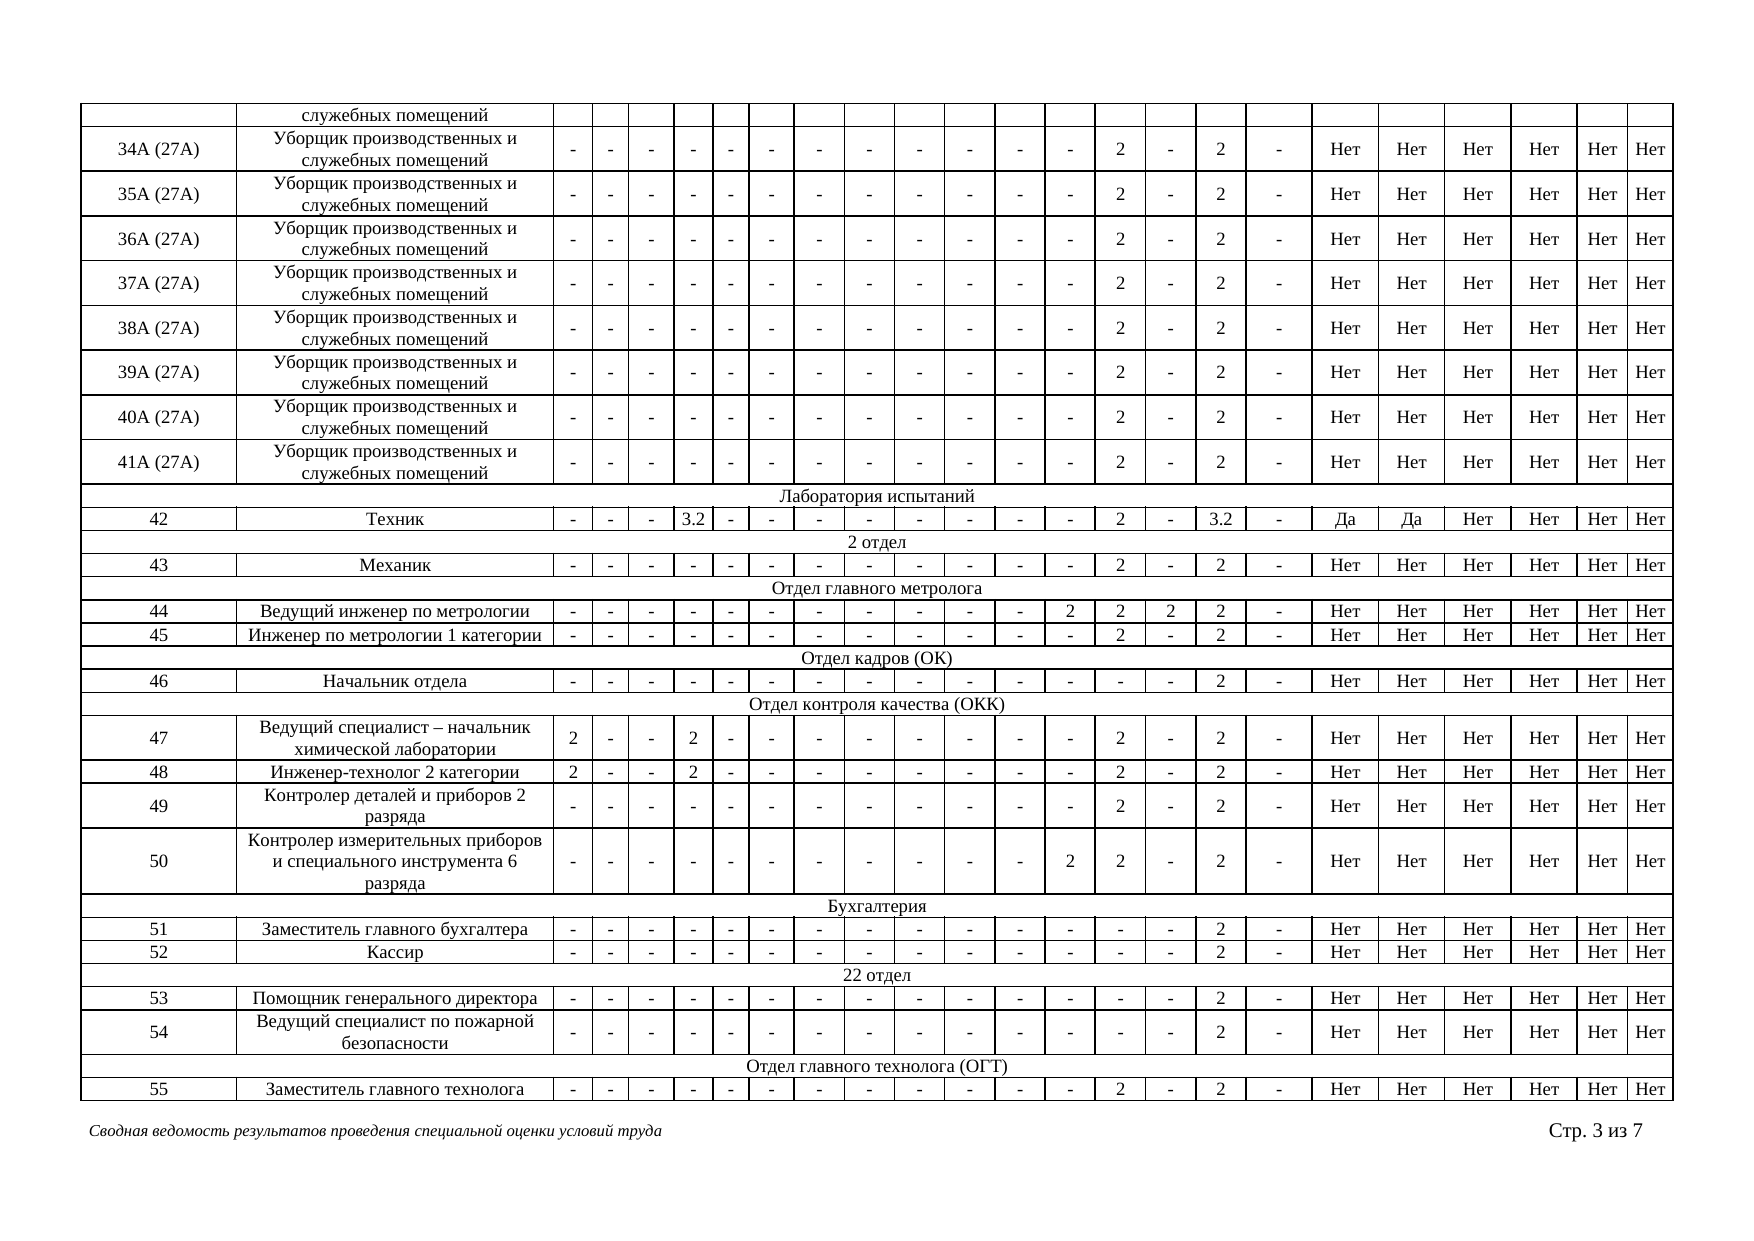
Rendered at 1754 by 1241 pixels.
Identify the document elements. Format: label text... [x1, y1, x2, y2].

table_cell - [795, 1078, 844, 1100]
table_cell - [945, 670, 994, 691]
table_cell 2 [1197, 918, 1245, 939]
table_cell 2 [675, 716, 712, 759]
table_cell - [795, 670, 844, 691]
table_cell 2 [1197, 670, 1245, 691]
table_cell Нет [1578, 941, 1627, 963]
table_cell - [1046, 554, 1094, 576]
table_cell - [593, 306, 628, 349]
table_cell - [1046, 261, 1094, 304]
table_cell Нет [1628, 440, 1672, 483]
table_cell - [750, 172, 793, 215]
table_cell 44 [82, 601, 236, 622]
table_cell Нет [1512, 829, 1576, 893]
table_cell - [554, 918, 592, 939]
table_cell Нет [1578, 508, 1627, 529]
table_cell - [750, 716, 793, 759]
table_cell - [675, 1078, 712, 1100]
table_cell - [1146, 172, 1195, 215]
table_cell - [629, 716, 673, 759]
table_cell - [714, 440, 748, 483]
table_cell - [895, 217, 944, 260]
table_cell Нет [1512, 306, 1576, 349]
table_cell - [1247, 1078, 1311, 1100]
table_cell - [554, 396, 592, 438]
table_cell 40А (27А) [82, 396, 236, 438]
table_cell - [945, 624, 994, 645]
table_cell - [593, 351, 628, 394]
table_cell - [945, 987, 994, 1009]
table_cell - [629, 127, 673, 170]
table_cell - [1247, 440, 1311, 483]
table_cell - [714, 261, 748, 304]
table_cell - [629, 554, 673, 576]
table_cell Нет [1313, 918, 1378, 939]
table_cell 2 [1197, 784, 1245, 827]
table_cell - [795, 261, 844, 304]
table_cell 46 [82, 670, 236, 691]
table_cell Нет [1379, 396, 1444, 438]
table_cell Нет [1512, 261, 1576, 304]
table_cell Нет [1379, 554, 1444, 576]
table_cell Уборщик производственных и служебных помещений [237, 217, 553, 260]
table_cell Нет [1445, 440, 1510, 483]
table_cell - [945, 440, 994, 483]
table_cell - [895, 261, 944, 304]
table_cell - [1247, 104, 1311, 126]
table_cell Ведущий инженер по метрологии [237, 601, 553, 622]
table_cell Да [1379, 508, 1444, 529]
table_cell Нет [1379, 217, 1444, 260]
table_cell - [629, 351, 673, 394]
table_cell Нет [1512, 217, 1576, 260]
table_cell 2 [1197, 1078, 1245, 1100]
table_cell - [795, 351, 844, 394]
table_cell - [845, 1078, 894, 1100]
table_cell - [750, 127, 793, 170]
table_cell - [1247, 624, 1311, 645]
table_cell - [714, 1011, 748, 1053]
table_cell Нет [1379, 127, 1444, 170]
table_cell - [945, 716, 994, 759]
table_cell - [1247, 127, 1311, 170]
table_cell - [1146, 784, 1195, 827]
table_cell - [845, 440, 894, 483]
table_cell 39А (27А) [82, 351, 236, 394]
table_cell - [554, 554, 592, 576]
table_cell 33А (27А) [82, 104, 236, 126]
table_cell - [1046, 761, 1094, 782]
table_cell 2 [1096, 508, 1145, 529]
table_cell Техник [237, 508, 553, 529]
table_cell - [945, 941, 994, 963]
table_cell - [895, 127, 944, 170]
table_cell Нет [1628, 918, 1672, 939]
table_cell Нет [1379, 624, 1444, 645]
table_cell Нет [1512, 172, 1576, 215]
table_cell - [1146, 306, 1195, 349]
table_cell - [996, 104, 1044, 126]
table_cell Нет [1445, 1011, 1510, 1053]
table_cell - [593, 261, 628, 304]
table_cell 55 [82, 1078, 236, 1100]
table_cell 2 [1197, 987, 1245, 1009]
table_cell Контролер деталей и приборов 2 разряда [237, 784, 553, 827]
table_cell - [996, 508, 1044, 529]
table_cell - [795, 987, 844, 1009]
table_cell 2 [1096, 761, 1145, 782]
table_cell Нет [1445, 261, 1510, 304]
table_cell - [795, 784, 844, 827]
table_cell 2 [1197, 127, 1245, 170]
table_cell - [1046, 784, 1094, 827]
table_cell - [1146, 440, 1195, 483]
table_cell Нет [1512, 761, 1576, 782]
table_cell - [629, 941, 673, 963]
table_cell 38А (27А) [82, 306, 236, 349]
table_cell - [795, 1011, 844, 1053]
table_cell 47 [82, 716, 236, 759]
table_cell - [1247, 670, 1311, 691]
table_cell Нет [1379, 440, 1444, 483]
table_cell Нет [1628, 601, 1672, 622]
table_cell Нет [1379, 261, 1444, 304]
table_cell - [593, 1078, 628, 1100]
table_cell Нет [1578, 351, 1627, 394]
table_cell Нет [1379, 987, 1444, 1009]
table_cell - [593, 217, 628, 260]
table_cell - [750, 261, 793, 304]
table_cell - [845, 172, 894, 215]
table_cell - [554, 440, 592, 483]
table_cell Нет [1379, 601, 1444, 622]
table_cell - [1146, 1011, 1195, 1053]
table_cell Нет [1445, 716, 1510, 759]
table_cell Нет [1578, 601, 1627, 622]
table_cell Лаборатория испытаний [82, 485, 1672, 506]
table_cell - [1247, 601, 1311, 622]
table_cell - [675, 396, 712, 438]
table_cell - [996, 624, 1044, 645]
table_cell Нет [1578, 1078, 1627, 1100]
table_cell Нет [1512, 508, 1576, 529]
table_cell - [795, 601, 844, 622]
table_cell 2 [1096, 351, 1145, 394]
table_cell Нет [1628, 829, 1672, 893]
table_cell - [996, 306, 1044, 349]
table_cell 35А (27А) [82, 172, 236, 215]
table_cell Нет [1313, 1011, 1378, 1053]
table_cell Нет [1578, 1011, 1627, 1053]
table_cell Нет [1445, 1078, 1510, 1100]
table_cell Нет [1578, 104, 1627, 126]
table_cell Отдел главного метролога [82, 577, 1672, 599]
table_cell - [1146, 941, 1195, 963]
table_cell Уборщик производственных и служебных помещений [237, 172, 553, 215]
table_cell Нет [1512, 716, 1576, 759]
table_cell - [1046, 217, 1094, 260]
table_cell - [1046, 670, 1094, 691]
table_cell - [714, 306, 748, 349]
table_cell - [895, 351, 944, 394]
table_cell - [945, 829, 994, 893]
table_cell Нет [1628, 670, 1672, 691]
table_cell - [895, 172, 944, 215]
table_cell Нет [1512, 601, 1576, 622]
table_cell Нет [1628, 217, 1672, 260]
table_cell - [593, 624, 628, 645]
table_cell 2 [1197, 716, 1245, 759]
table_cell - [996, 351, 1044, 394]
table_cell - [1247, 554, 1311, 576]
table_cell - [895, 624, 944, 645]
table_cell - [945, 601, 994, 622]
table_cell Уборщик производственных и служебных помещений [237, 306, 553, 349]
table_cell - [996, 829, 1044, 893]
table_cell - [845, 670, 894, 691]
table_cell - [554, 987, 592, 1009]
table_cell Нет [1445, 918, 1510, 939]
table_cell Нет [1628, 508, 1672, 529]
table_cell - [996, 127, 1044, 170]
table_cell - [554, 829, 592, 893]
table_cell - [629, 104, 673, 126]
table_cell Нет [1512, 1078, 1576, 1100]
table_cell 2 [1197, 829, 1245, 893]
table_cell - [714, 1078, 748, 1100]
table_cell Нет [1379, 941, 1444, 963]
table_cell - [795, 508, 844, 529]
table_cell - [629, 987, 673, 1009]
table_cell - [675, 941, 712, 963]
table_cell Да [1313, 508, 1378, 529]
table_cell - [714, 829, 748, 893]
table_cell Нет [1578, 624, 1627, 645]
table_cell - [1046, 396, 1094, 438]
table_cell - [1247, 941, 1311, 963]
table_cell - [996, 1078, 1044, 1100]
table_cell - [593, 987, 628, 1009]
table_cell - [1247, 261, 1311, 304]
table_cell Нет [1628, 941, 1672, 963]
table_cell 2 [1197, 440, 1245, 483]
table_cell Нет [1578, 306, 1627, 349]
table_cell - [554, 670, 592, 691]
table_cell Уборщик производственных и служебных помещений [237, 351, 553, 394]
table_cell - [895, 670, 944, 691]
table_cell Нет [1445, 351, 1510, 394]
table_cell Нет [1578, 829, 1627, 893]
table_cell 51 [82, 918, 236, 939]
table_cell Нет [1628, 716, 1672, 759]
table_cell - [1146, 716, 1195, 759]
table_cell Уборщик производственных и служебных помещений [237, 261, 553, 304]
table_cell - [996, 1011, 1044, 1053]
table_cell 2 [1096, 716, 1145, 759]
table_cell - [845, 829, 894, 893]
table_cell 2 [1197, 104, 1245, 126]
table_cell - [1146, 217, 1195, 260]
table_cell - [714, 104, 748, 126]
table_cell - [795, 306, 844, 349]
table_cell - [996, 172, 1044, 215]
table_cell Нет [1578, 761, 1627, 782]
table_cell - [593, 396, 628, 438]
table_cell 50 [82, 829, 236, 893]
table_cell Нет [1313, 554, 1378, 576]
table_cell - [675, 829, 712, 893]
table_cell Нет [1512, 554, 1576, 576]
table_cell - [945, 1011, 994, 1053]
table_cell Нет [1628, 1078, 1672, 1100]
table_cell - [593, 784, 628, 827]
table_cell - [945, 172, 994, 215]
table_cell - [1046, 351, 1094, 394]
table_cell - [750, 601, 793, 622]
table_cell - [593, 554, 628, 576]
table_cell - [795, 440, 844, 483]
table_cell - [845, 716, 894, 759]
table_cell Отдел кадров (ОК) [82, 647, 1672, 668]
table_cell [237, 104, 553, 126]
table_cell Нет [1578, 440, 1627, 483]
table_cell Нет [1313, 217, 1378, 260]
table_cell - [750, 306, 793, 349]
table_cell Нет [1512, 127, 1576, 170]
table_cell - [1247, 784, 1311, 827]
table_cell - [629, 761, 673, 782]
table_cell - [895, 1011, 944, 1053]
table_cell - [675, 918, 712, 939]
table_cell 2 [1197, 941, 1245, 963]
table_cell Отдел контроля качества (ОКК) [82, 693, 1672, 714]
table_cell - [1146, 918, 1195, 939]
table_cell - [945, 784, 994, 827]
table_cell - [1146, 829, 1195, 893]
table_cell Нет [1445, 508, 1510, 529]
table_cell - [750, 941, 793, 963]
table_cell - [675, 172, 712, 215]
table_cell Инженер по метрологии 1 категории [237, 624, 553, 645]
table_cell - [945, 351, 994, 394]
table_cell - [675, 306, 712, 349]
table_cell - [845, 306, 894, 349]
table_cell - [750, 987, 793, 1009]
table_cell 2 [1046, 601, 1094, 622]
table_cell - [795, 624, 844, 645]
table_cell - [845, 261, 894, 304]
table_cell - [795, 104, 844, 126]
table_cell - [675, 1011, 712, 1053]
table_cell - [675, 670, 712, 691]
table_cell - [795, 761, 844, 782]
table_cell 2 [1096, 624, 1145, 645]
table_cell - [593, 829, 628, 893]
table_cell 2 [1197, 217, 1245, 260]
table_cell - [996, 670, 1044, 691]
table_cell - [1247, 396, 1311, 438]
table_cell - [1046, 508, 1094, 529]
table_cell - [1096, 987, 1145, 1009]
table_cell - [996, 396, 1044, 438]
table_cell - [554, 1011, 592, 1053]
table_cell 41А (27А) [82, 440, 236, 483]
table_cell 2 [1197, 306, 1245, 349]
table_cell - [996, 716, 1044, 759]
table_cell - [554, 217, 592, 260]
table_cell Инженер-технолог 2 категории [237, 761, 553, 782]
table_cell - [1146, 1078, 1195, 1100]
table_cell Нет [1628, 306, 1672, 349]
table_cell - [795, 918, 844, 939]
table_cell Нет [1578, 554, 1627, 576]
table_cell - [945, 217, 994, 260]
table_cell - [1247, 761, 1311, 782]
table_cell Нет [1445, 172, 1510, 215]
table_cell Нет [1578, 261, 1627, 304]
table_cell - [845, 554, 894, 576]
table_cell - [593, 508, 628, 529]
table_cell - [945, 918, 994, 939]
table_cell Нет [1512, 1011, 1576, 1053]
table_cell - [1046, 941, 1094, 963]
table_cell - [1146, 670, 1195, 691]
table_cell 2 [1096, 601, 1145, 622]
table_cell 3.2 [1197, 508, 1245, 529]
table_cell - [845, 784, 894, 827]
table_cell - [1046, 172, 1094, 215]
table_cell - [593, 1011, 628, 1053]
table_cell - [845, 508, 894, 529]
table_cell - [675, 784, 712, 827]
table_cell - [1146, 127, 1195, 170]
table_cell Нет [1512, 396, 1576, 438]
table_cell Нет [1445, 624, 1510, 645]
table_cell - [1146, 624, 1195, 645]
table_cell 2 [1197, 761, 1245, 782]
table_cell - [996, 941, 1044, 963]
table_cell Нет [1313, 761, 1378, 782]
table_cell Нет [1512, 104, 1576, 126]
table_cell Нет [1445, 554, 1510, 576]
table_cell 34А (27А) [82, 127, 236, 170]
table_cell - [895, 306, 944, 349]
table_cell - [554, 601, 592, 622]
table_cell Нет [1578, 172, 1627, 215]
table_cell 54 [82, 1011, 236, 1053]
table_cell Нет [1313, 440, 1378, 483]
table_cell Уборщик производственных и служебных помещений [237, 396, 553, 438]
table_cell - [996, 601, 1044, 622]
table_cell Нет [1628, 351, 1672, 394]
table_cell Механик [237, 554, 553, 576]
table_cell Нет [1628, 761, 1672, 782]
table_cell 2 [1096, 396, 1145, 438]
table_cell 36А (27А) [82, 217, 236, 260]
table_cell - [675, 104, 712, 126]
table_cell - [1046, 306, 1094, 349]
table_cell - [845, 918, 894, 939]
table_cell - [714, 624, 748, 645]
table_cell - [945, 306, 994, 349]
table_cell Кассир [237, 941, 553, 963]
table_cell 49 [82, 784, 236, 827]
table_cell - [945, 261, 994, 304]
table_cell Нет [1379, 784, 1444, 827]
table_cell 22 отдел [82, 964, 1672, 986]
table_cell - [1247, 172, 1311, 215]
table_cell Нет [1379, 1078, 1444, 1100]
table_cell - [675, 554, 712, 576]
table_cell Нет [1313, 670, 1378, 691]
table_cell - [1247, 217, 1311, 260]
table_cell Нет [1512, 670, 1576, 691]
table_cell - [1146, 987, 1195, 1009]
table_cell - [895, 440, 944, 483]
table_cell - [996, 440, 1044, 483]
table_cell - [895, 396, 944, 438]
table_cell - [845, 127, 894, 170]
table_cell - [629, 217, 673, 260]
table_cell 2 [1096, 784, 1145, 827]
table_cell - [750, 761, 793, 782]
table_cell Нет [1313, 127, 1378, 170]
table_cell - [845, 1011, 894, 1053]
table_cell 2 [675, 761, 712, 782]
table_cell 2 [554, 716, 592, 759]
table_cell Нет [1313, 351, 1378, 394]
table_cell - [845, 217, 894, 260]
table_cell Нет [1313, 261, 1378, 304]
table_cell Нет [1379, 716, 1444, 759]
table_cell - [945, 554, 994, 576]
table_cell 2 [1096, 127, 1145, 170]
table_cell - [895, 601, 944, 622]
table_cell Нет [1313, 624, 1378, 645]
table_cell - [675, 351, 712, 394]
table_cell - [675, 987, 712, 1009]
table_cell 2 [1096, 440, 1145, 483]
table_cell - [554, 1078, 592, 1100]
table_cell - [945, 396, 994, 438]
table_cell - [996, 217, 1044, 260]
table_cell Нет [1445, 217, 1510, 260]
table_cell - [629, 829, 673, 893]
table_cell 37А (27А) [82, 261, 236, 304]
table_cell - [593, 716, 628, 759]
table_cell 53 [82, 987, 236, 1009]
table_cell Отдел главного технолога (ОГТ) [82, 1055, 1672, 1077]
table_cell - [1146, 104, 1195, 126]
table_cell Нет [1628, 172, 1672, 215]
table_cell - [750, 1078, 793, 1100]
table_cell Нет [1578, 716, 1627, 759]
table_cell Ведущий специалист по пожарной безопасности [237, 1011, 553, 1053]
table_cell Нет [1445, 396, 1510, 438]
table_cell - [1146, 351, 1195, 394]
table_cell - [629, 918, 673, 939]
table_cell - [714, 784, 748, 827]
table_cell - [554, 624, 592, 645]
table_cell - [895, 104, 944, 126]
table_cell - [1046, 104, 1094, 126]
table_cell - [1146, 761, 1195, 782]
table_cell - [795, 172, 844, 215]
table_cell - [675, 261, 712, 304]
table_cell Нет [1578, 396, 1627, 438]
table_cell Заместитель главного бухгалтера [237, 918, 553, 939]
table_cell Нет [1445, 829, 1510, 893]
table_cell - [554, 784, 592, 827]
table_cell 2 [1096, 104, 1145, 126]
table_cell - [750, 440, 793, 483]
table_cell - [750, 829, 793, 893]
table_cell - [629, 172, 673, 215]
table_cell - [895, 829, 944, 893]
table_cell - [1046, 1078, 1094, 1100]
table_cell - [1096, 918, 1145, 939]
table_cell Нет [1445, 987, 1510, 1009]
table_cell 2 [1096, 306, 1145, 349]
table_cell 52 [82, 941, 236, 963]
table_cell Нет [1313, 829, 1378, 893]
table_cell - [1046, 716, 1094, 759]
table_cell - [554, 104, 592, 126]
table_cell - [845, 396, 894, 438]
table_cell - [1247, 508, 1311, 529]
table_cell 2 [1197, 601, 1245, 622]
table_cell - [1247, 829, 1311, 893]
table_cell Нет [1512, 941, 1576, 963]
table_cell Нет [1379, 761, 1444, 782]
table_cell - [1046, 440, 1094, 483]
table_cell - [554, 261, 592, 304]
table_cell 2 [1197, 554, 1245, 576]
table_cell - [593, 127, 628, 170]
table_cell - [845, 987, 894, 1009]
table_cell Нет [1628, 396, 1672, 438]
table_cell - [554, 172, 592, 215]
table_cell 2 [1096, 172, 1145, 215]
table_cell - [845, 761, 894, 782]
table_cell Нет [1379, 1011, 1444, 1053]
table_cell Нет [1628, 624, 1672, 645]
table_cell - [996, 987, 1044, 1009]
table_cell - [996, 918, 1044, 939]
table_cell - [675, 217, 712, 260]
table_cell 2 [1197, 624, 1245, 645]
table_cell 3.2 [675, 508, 712, 529]
table_cell - [750, 1011, 793, 1053]
table_cell 2 [554, 761, 592, 782]
table_cell - [895, 716, 944, 759]
table_cell 48 [82, 761, 236, 782]
table_cell Начальник отдела [237, 670, 553, 691]
table_cell Нет [1313, 601, 1378, 622]
table_cell Нет [1379, 306, 1444, 349]
table_cell Нет [1512, 440, 1576, 483]
table_cell - [714, 396, 748, 438]
table_cell - [554, 508, 592, 529]
table_cell 2 [1197, 1011, 1245, 1053]
table_cell - [750, 670, 793, 691]
table_cell - [795, 127, 844, 170]
table_cell - [845, 104, 894, 126]
table_cell - [795, 554, 844, 576]
table_cell - [1046, 987, 1094, 1009]
table_cell 2 [1197, 172, 1245, 215]
table_cell 45 [82, 624, 236, 645]
table_cell Нет [1628, 987, 1672, 1009]
table_cell - [629, 1078, 673, 1100]
table_cell 43 [82, 554, 236, 576]
table_cell - [1247, 716, 1311, 759]
table_cell - [714, 941, 748, 963]
table_cell Нет [1313, 172, 1378, 215]
table_cell Нет [1379, 172, 1444, 215]
table_cell - [996, 261, 1044, 304]
table_cell - [1247, 306, 1311, 349]
table_cell Нет [1313, 987, 1378, 1009]
table_cell - [795, 941, 844, 963]
table_cell 2 [1197, 351, 1245, 394]
table_cell - [593, 172, 628, 215]
table_cell - [593, 761, 628, 782]
table_cell - [629, 784, 673, 827]
table_cell Нет [1379, 829, 1444, 893]
table_cell Нет [1512, 987, 1576, 1009]
table_cell - [1046, 624, 1094, 645]
table_cell - [845, 941, 894, 963]
table_cell - [1096, 941, 1145, 963]
table_cell - [714, 601, 748, 622]
table_cell - [895, 987, 944, 1009]
table_cell - [554, 941, 592, 963]
table_cell - [945, 127, 994, 170]
table_cell - [629, 396, 673, 438]
table_cell - [629, 508, 673, 529]
table_cell Нет [1445, 761, 1510, 782]
table_cell - [714, 761, 748, 782]
table_cell - [1046, 127, 1094, 170]
table_cell - [795, 829, 844, 893]
table_cell - [895, 1078, 944, 1100]
table_cell Нет [1313, 784, 1378, 827]
table_cell - [845, 351, 894, 394]
table_cell Уборщик производственных и служебных помещений [237, 440, 553, 483]
table_cell - [996, 554, 1044, 576]
table_cell Нет [1379, 918, 1444, 939]
table_cell - [593, 440, 628, 483]
table_cell 2 [1096, 1078, 1145, 1100]
table_cell 2 [1096, 261, 1145, 304]
table_cell - [554, 351, 592, 394]
table_cell Нет [1628, 784, 1672, 827]
table_cell - [593, 670, 628, 691]
table_cell - [750, 784, 793, 827]
table_cell - [714, 351, 748, 394]
table_cell - [895, 941, 944, 963]
table_cell - [714, 716, 748, 759]
table_cell Нет [1313, 941, 1378, 963]
table_cell Нет [1445, 127, 1510, 170]
table_cell Нет [1379, 670, 1444, 691]
table_cell 2 [1096, 554, 1145, 576]
table_cell - [1096, 1011, 1145, 1053]
table_cell - [895, 554, 944, 576]
table_cell - [750, 351, 793, 394]
table_cell - [1096, 670, 1145, 691]
table_cell - [895, 784, 944, 827]
table_cell - [1247, 1011, 1311, 1053]
table_cell Нет [1445, 670, 1510, 691]
table_cell - [895, 761, 944, 782]
table_cell - [750, 396, 793, 438]
table_cell 2 [1096, 829, 1145, 893]
table_cell Нет [1313, 306, 1378, 349]
table_cell - [750, 554, 793, 576]
table_cell - [750, 104, 793, 126]
table_cell Нет [1578, 217, 1627, 260]
table_cell Нет [1313, 396, 1378, 438]
table_cell Нет [1512, 784, 1576, 827]
table_cell - [593, 601, 628, 622]
table_cell - [1146, 508, 1195, 529]
table_cell - [629, 670, 673, 691]
table_cell - [996, 761, 1044, 782]
table_cell 2 [1096, 217, 1145, 260]
table_cell - [675, 127, 712, 170]
table_cell - [629, 1011, 673, 1053]
table_cell - [714, 508, 748, 529]
table_cell - [675, 624, 712, 645]
table_cell - [714, 670, 748, 691]
table_cell Нет [1379, 104, 1444, 126]
table_cell - [1247, 987, 1311, 1009]
table_cell - [629, 624, 673, 645]
table_cell - [1146, 261, 1195, 304]
table_cell - [750, 918, 793, 939]
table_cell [237, 127, 553, 170]
table_cell Нет [1628, 261, 1672, 304]
table_cell - [593, 104, 628, 126]
table_cell - [1146, 554, 1195, 576]
table_cell - [714, 987, 748, 1009]
table_cell Нет [1379, 351, 1444, 394]
table_cell - [945, 761, 994, 782]
table_cell Нет [1628, 104, 1672, 126]
table_cell - [996, 784, 1044, 827]
table_cell - [1146, 396, 1195, 438]
table_cell - [1046, 1011, 1094, 1053]
table_cell - [1046, 918, 1094, 939]
table_cell - [750, 508, 793, 529]
table_cell 2 [1197, 396, 1245, 438]
table_cell - [629, 306, 673, 349]
table_cell Помощник генерального директора [237, 987, 553, 1009]
table_cell - [714, 172, 748, 215]
table_cell Нет [1578, 127, 1627, 170]
table_cell 42 [82, 508, 236, 529]
table_cell Нет [1445, 601, 1510, 622]
table_cell Нет [1445, 941, 1510, 963]
table_cell - [945, 104, 994, 126]
table_cell Нет [1313, 104, 1378, 126]
table_cell Нет [1512, 351, 1576, 394]
table_cell Нет [1628, 554, 1672, 576]
table_cell - [750, 217, 793, 260]
table_cell - [714, 127, 748, 170]
table_cell 2 [1046, 829, 1094, 893]
table_cell - [895, 508, 944, 529]
table_cell - [1247, 918, 1311, 939]
table_cell Нет [1445, 306, 1510, 349]
table_cell - [714, 217, 748, 260]
table_cell 2 отдел [82, 531, 1672, 553]
table_cell Нет [1578, 987, 1627, 1009]
table_cell - [845, 601, 894, 622]
table_cell - [675, 601, 712, 622]
table_cell Нет [1578, 784, 1627, 827]
table_cell - [629, 440, 673, 483]
table_cell - [593, 918, 628, 939]
table_cell - [945, 1078, 994, 1100]
table_cell - [554, 127, 592, 170]
table_cell Нет [1445, 784, 1510, 827]
table_cell Ведущий специалист – начальник химической лаборатории [237, 716, 553, 759]
table_cell - [714, 554, 748, 576]
table_cell - [675, 440, 712, 483]
table_cell Нет [1313, 1078, 1378, 1100]
table_cell Заместитель главного технолога [237, 1078, 553, 1100]
table_cell - [945, 508, 994, 529]
table_cell Нет [1445, 104, 1510, 126]
table_cell Нет [1512, 918, 1576, 939]
table_cell 2 [1197, 261, 1245, 304]
table_cell Нет [1313, 716, 1378, 759]
table_cell 2 [1146, 601, 1195, 622]
table_cell Нет [1512, 624, 1576, 645]
table_cell - [795, 217, 844, 260]
table_cell - [795, 396, 844, 438]
table_cell - [750, 624, 793, 645]
table_cell - [795, 716, 844, 759]
table_cell Нет [1628, 127, 1672, 170]
table_cell - [629, 601, 673, 622]
table_cell - [895, 918, 944, 939]
table_cell Контролер измерительных приборов и специального инструмента 6 разряда [237, 829, 553, 893]
table_cell - [629, 261, 673, 304]
table_cell - [845, 624, 894, 645]
table_cell Нет [1578, 670, 1627, 691]
table_cell Нет [1578, 918, 1627, 939]
table_cell Бухгалтерия [82, 895, 1672, 916]
table_cell - [593, 941, 628, 963]
table_cell Нет [1628, 1011, 1672, 1053]
table_cell - [1247, 351, 1311, 394]
table_cell - [714, 918, 748, 939]
table_cell - [554, 306, 592, 349]
